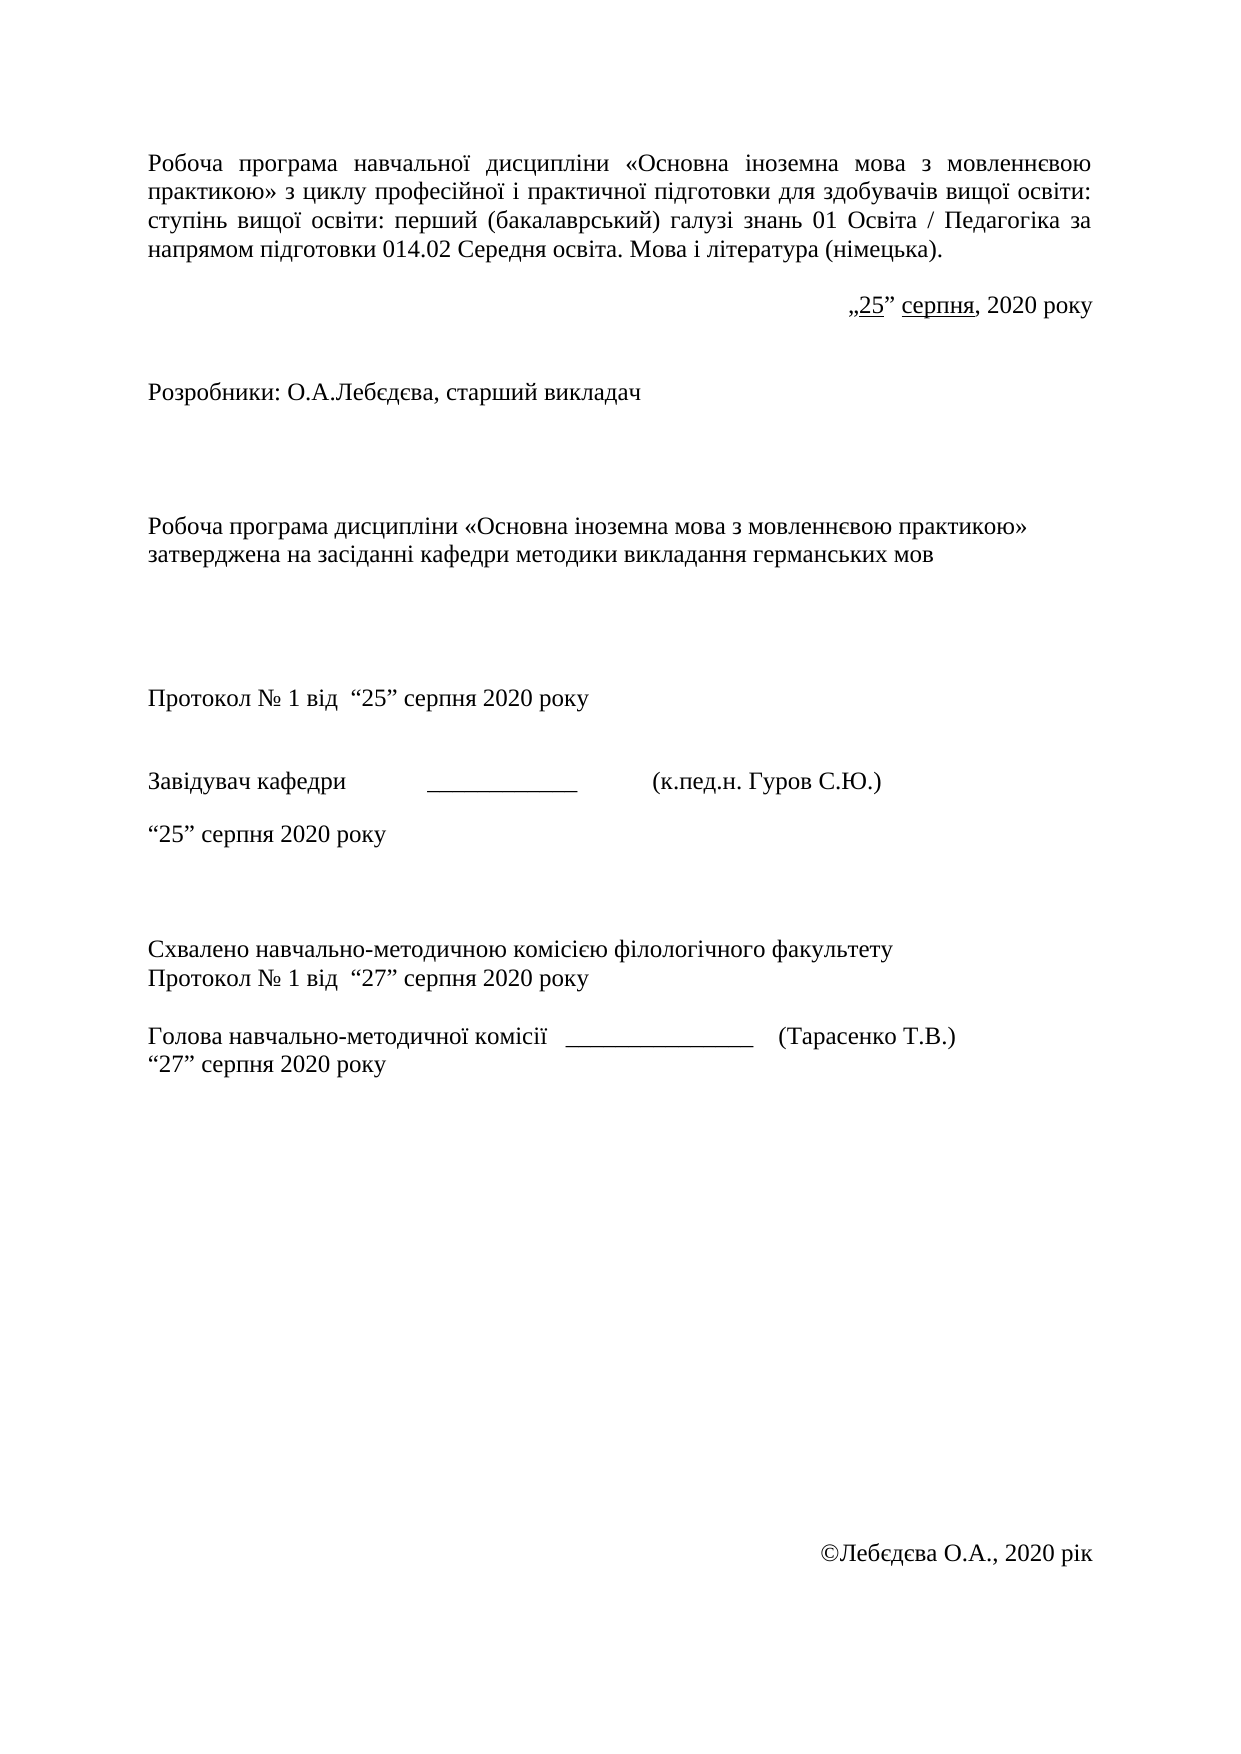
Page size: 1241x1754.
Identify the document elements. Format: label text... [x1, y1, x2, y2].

text “27” серпня 2020 року [148, 1049, 1093, 1078]
text Протокол № 1 від “25” серпня 2020 року [148, 683, 1093, 712]
text Схвалено навчально-методичною комісією філологічного факультету [148, 934, 1093, 963]
text “25” серпня 2020 року [148, 819, 1093, 848]
text Лебєдєва О.А., 2020 рік [148, 1538, 1093, 1567]
text Завідувач кафедри ____________ (к.пед.н. Гуров С.Ю.) [148, 766, 1093, 794]
text Розробники: О.А.Лебєдєва, старший викладач [148, 377, 1093, 406]
text „25” серпня, 2020 року [148, 291, 1093, 319]
text Робоча програма дисципліни «Основна іноземна мова з мовленнєвою практикою» затверджена на засіданні кафедри методики викладання германських мов [148, 511, 1093, 568]
text Протокол № 1 від “27” серпня 2020 року [148, 963, 1093, 992]
text Голова навчально-методичної комісії _______________ (Тарасенко Т.В.) [148, 1021, 1093, 1049]
text Робоча програма навчальної дисципліни «Основна іноземна мова з мовленнєвою практикою» з циклу професійної і практичної підготовки для здобувачів вищої освіти: ступінь вищої освіти: перший (бакалаврський) галузі знань 01 Освіта / Педагогіка за напрямом підготовки 014.02 Середня освіта. Мова і література (німецька). [148, 148, 1093, 263]
